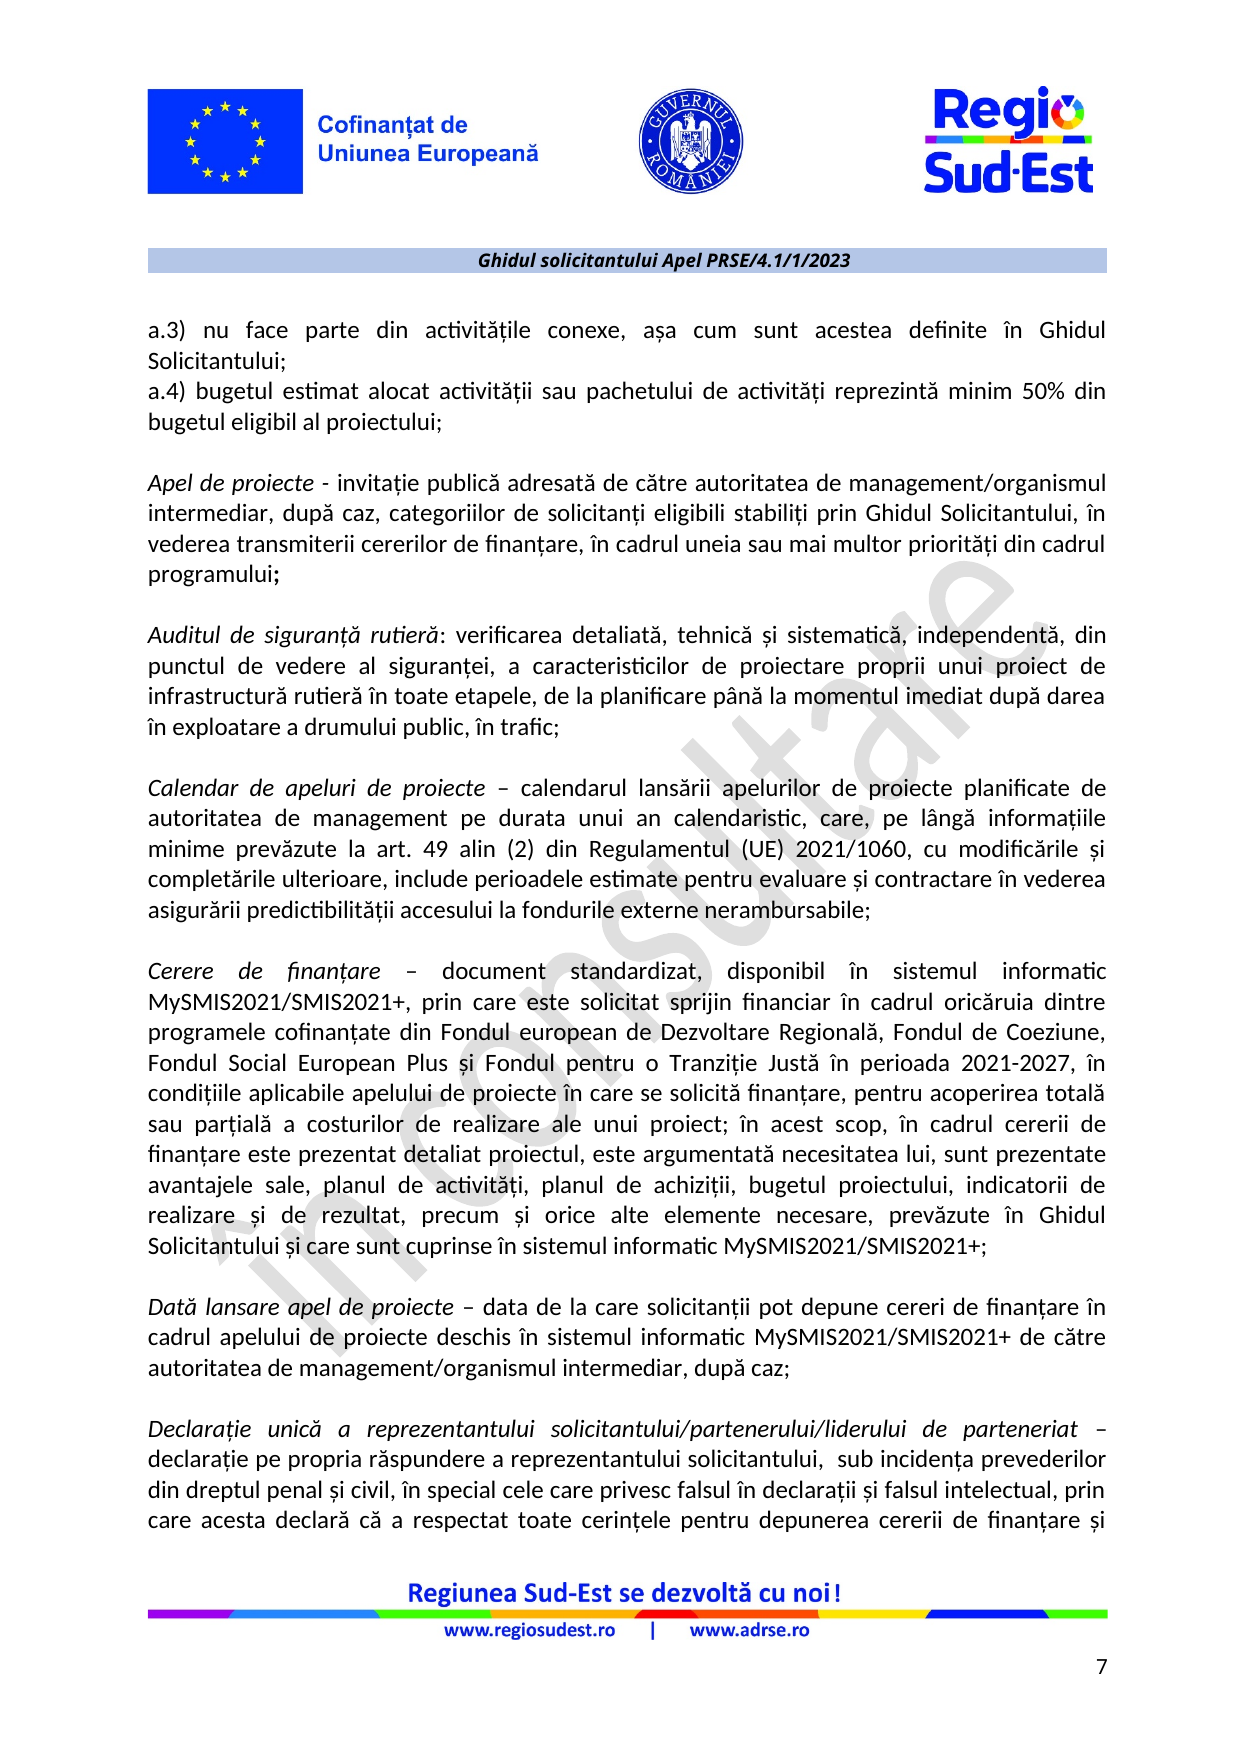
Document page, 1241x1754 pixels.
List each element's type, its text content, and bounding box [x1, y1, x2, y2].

text a.4) bugetul estimat alocat activității sau pachetului de activități reprezintă minim 50% din bugetul eligibil al proiectului; [148, 375, 1107, 436]
text Auditul de siguranță rutieră: verificarea detaliată, tehnică și sistematică, independentă, din punctul de vedere al siguranței, a caracteristicilor de proiectare proprii unui proiect de infrastructură rutieră în toate etapele, de la planificare până la momentul imediat după darea în exploatare a drumului public, în trafic; [148, 619, 1107, 742]
text Dată lansare apel de proiecte – data de la care solicitanții pot depune cereri de finanțare în cadrul apelului de proiecte deschis în sistemul informatic MySMIS2021/SMIS2021+ de către autoritatea de management/organismul intermediar, după caz; [148, 1291, 1107, 1382]
text Cerere de finanțare – document standardizat, disponibil în sistemul informatic MySMIS2021/SMIS2021+, prin care este solicitat sprijin financiar în cadrul oricăruia dintre programele cofinanțate din Fondul european de Dezvoltare Regională, Fondul de Coeziune, Fondul Social European Plus și Fondul pentru o Tranziție Justă în perioada 2021-2027, în condițiile aplicabile apelului de proiecte în care se solicită finanțare, pentru acoperirea totală sau parțială a costurilor de realizare ale unui proiect; în acest scop, în cadrul cererii de finanțare este prezentat detaliat proiectul, este argumentată necesitatea lui, sunt prezentate avantajele sale, planul de activități, planul de achiziții, bugetul proiectului, indicatorii de realizare și de rezultat, precum și orice alte elemente necesare, prevăzute în Ghidul Solicitantului și care sunt cuprinse în sistemul informatic MySMIS2021/SMIS2021+; [148, 955, 1107, 1260]
picture [147, 1582, 1108, 1640]
text Apel de proiecte - invitație publică adresată de către autoritatea de management/organismul intermediar, după caz, categoriilor de solicitanți eligibili stabiliți prin Ghidul Solicitantului, în vederea transmiterii cererilor de finanțare, în cadrul uneia sau mai multor priorități din cadrul programului; [148, 467, 1107, 589]
text a.3) nu face parte din activitățile conexe, așa cum sunt acestea definite în Ghidul Solicitantului; [148, 314, 1107, 375]
picture [147, 86, 1093, 195]
text Calendar de apeluri de proiecte – calendarul lansării apelurilor de proiecte planificate de autoritatea de management pe durata unui an calendaristic, care, pe lângă informațiile minime prevăzute la art. 49 alin (2) din Regulamentul (UE) 2021/1060, cu modificările și completările ulterioare, include perioadele estimate pentru evaluare și contractare în vederea asigurării predictibilității accesului la fondurile externe nerambursabile; [148, 772, 1107, 925]
